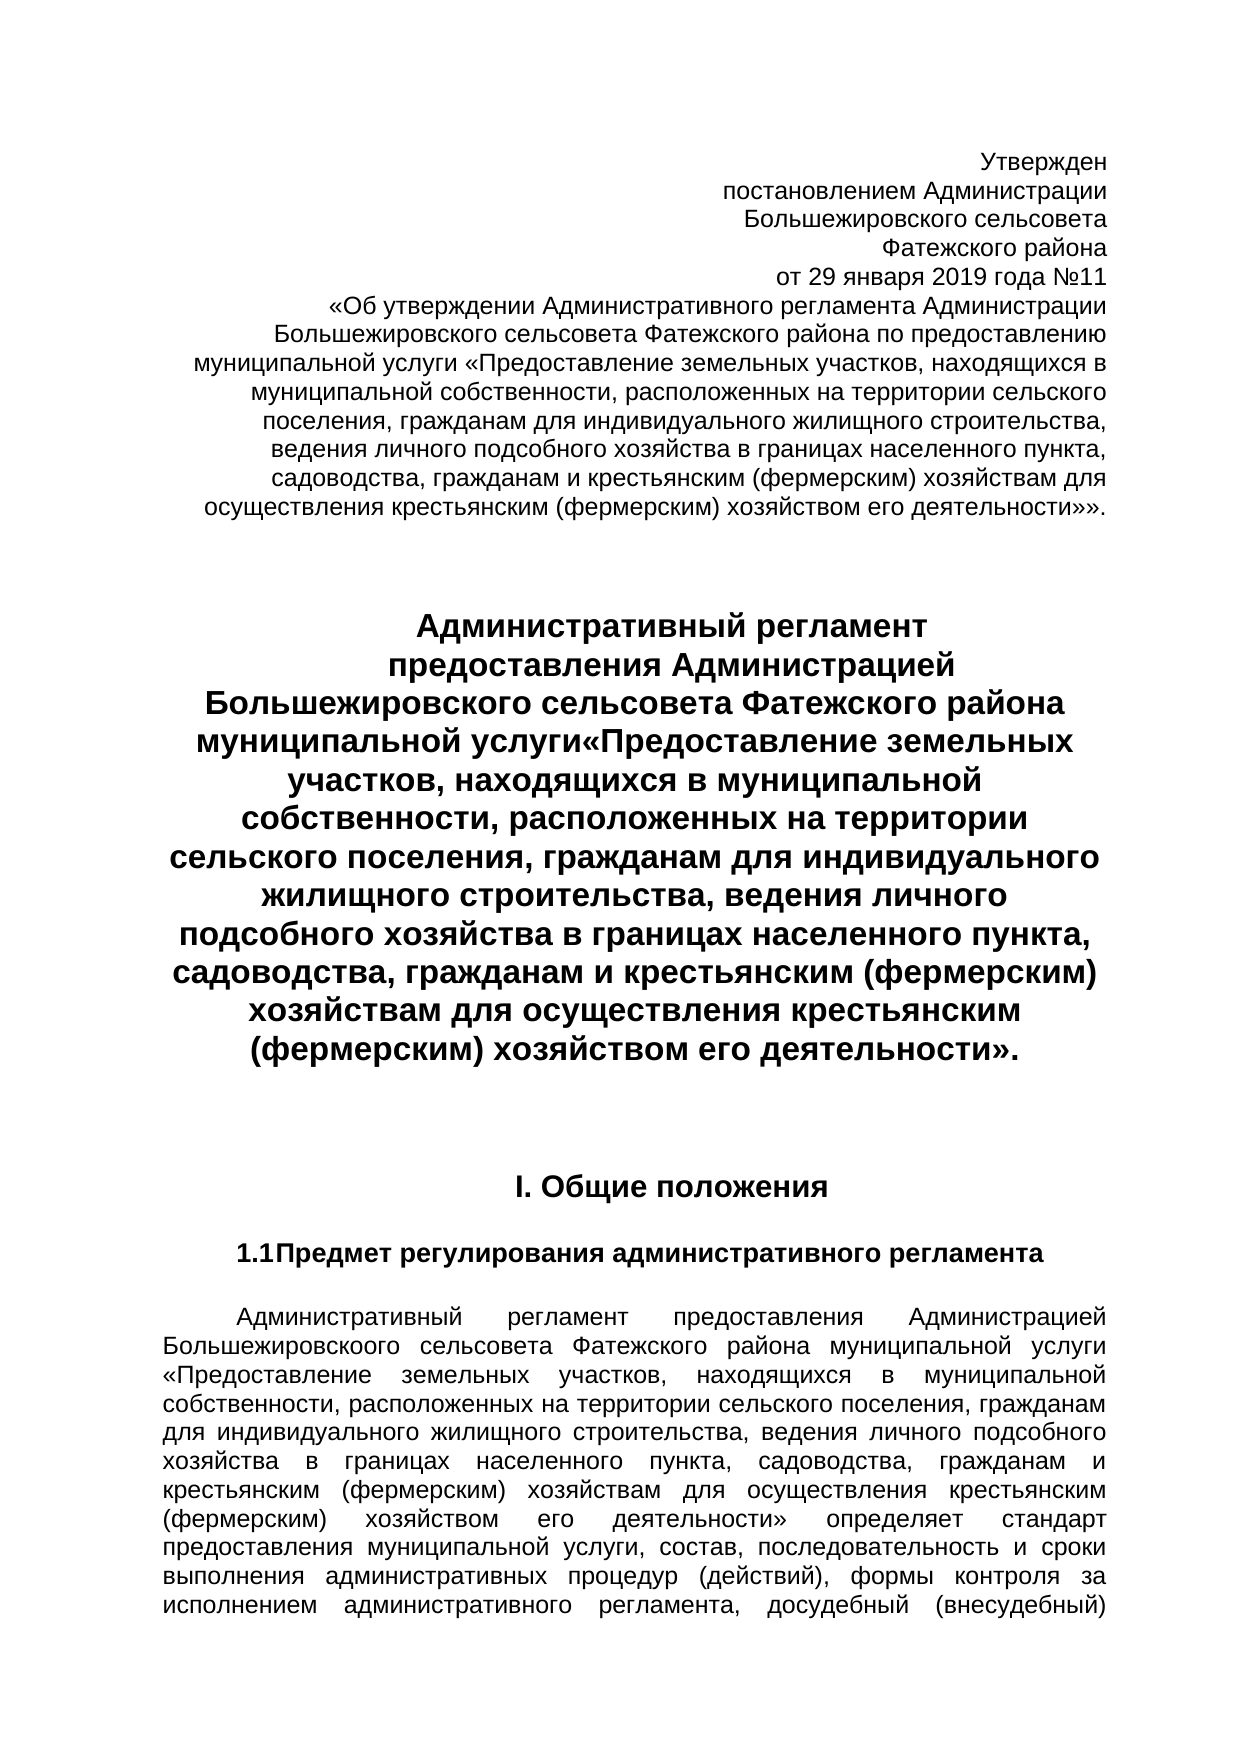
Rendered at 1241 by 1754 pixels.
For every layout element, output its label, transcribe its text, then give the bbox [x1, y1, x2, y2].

text Большежировского сельсовета [162, 204, 1107, 233]
text Фатежского района [162, 233, 1107, 262]
text Утвержден [162, 147, 1107, 176]
text предоставления Администрацией Большежировского сельсовета Фатежского района муниципальной услуги«Предоставление земельных участков, находящихся в муниципальной собственности, расположенных на территории сельского поселения, гражданам для индивидуального жилищного строительства, ведения личного подсобного хозяйства в границах населенного пункта, садоводства, гражданам и крестьянским (фермерским) хозяйствам для осуществления крестьянским (фермерским) хозяйством его деятельности». [162, 644, 1107, 1067]
list Предмет регулирования административного регламента [236, 1237, 1107, 1269]
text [162, 1302, 1107, 1618]
text от 29 января 2019 года №11 [162, 262, 1107, 291]
text постановлением Администрации [162, 176, 1107, 204]
text I. Общие положения [162, 1168, 1107, 1204]
text Административный регламент [162, 606, 1107, 644]
text «Об утверждении Административного регламента Администрации Большежировского сельсовета Фатежского района по предоставлению муниципальной услуги «Предоставление земельных участков, находящихся в муниципальной собственности, расположенных на территории сельского поселения, гражданам для индивидуального жилищного строительства, ведения личного подсобного хозяйства в границах населенного пункта, садоводства, гражданам и крестьянским (фермерским) хозяйствам для осуществления крестьянским (фермерским) хозяйством его деятельности»». [162, 291, 1107, 521]
